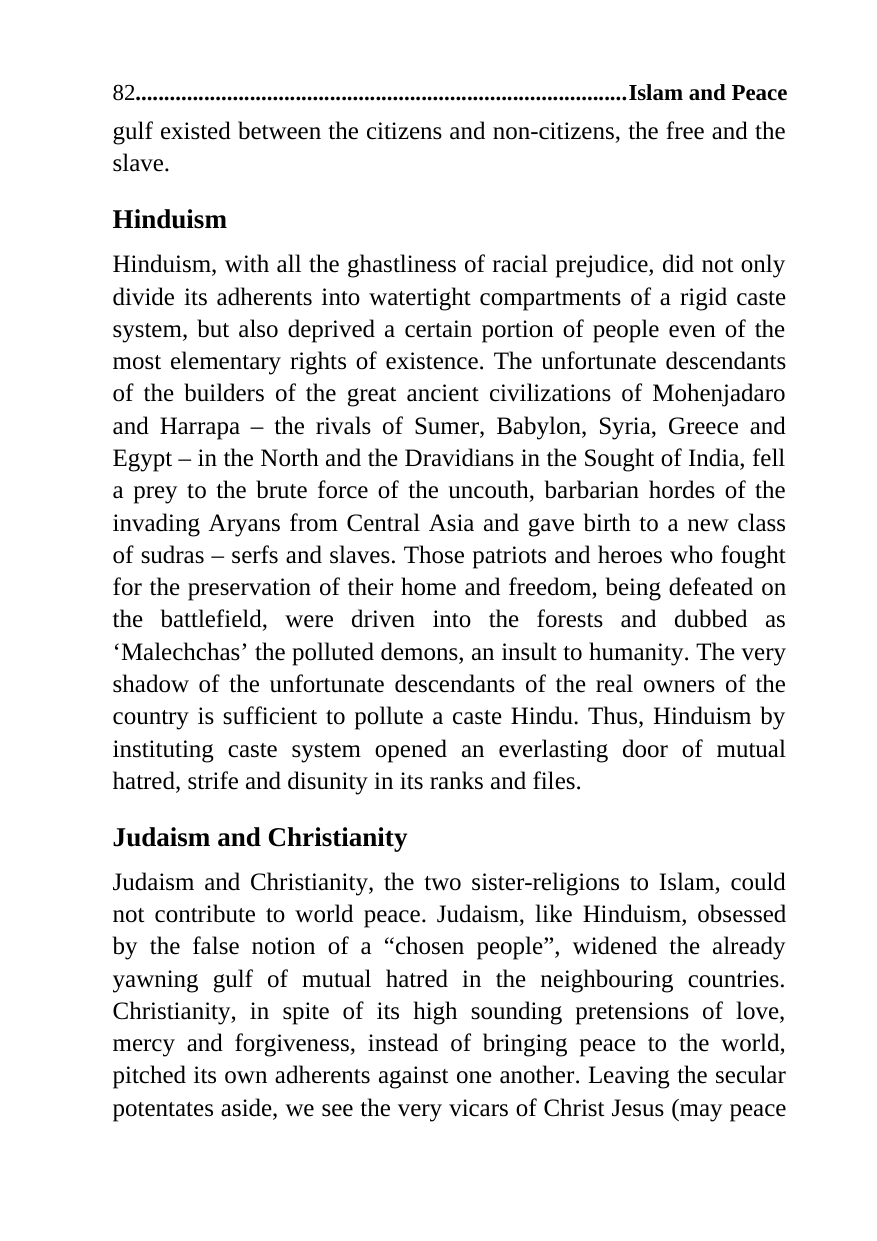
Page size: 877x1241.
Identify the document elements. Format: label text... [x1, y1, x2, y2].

subtitle Hinduism [112, 203, 787, 234]
subtitle Judaism and Christianity [112, 821, 787, 852]
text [112, 864, 787, 1123]
text Hinduism, with all the ghastliness of racial prejudice, did not only divide its adherents into watertight compartments of a rigid caste system, but also deprived a certain portion of people even of the most elementary rights of existence. The unfortunate descendants of the builders of the great ancient civilizations of Mohenjadaro and Harrapa – the rivals of Sumer, Babylon, Syria, Greece and Egypt – in the North and the Dravidians in the Sought of India, fell a prey to the brute force of the uncouth, barbarian hordes of the invading Aryans from Central Asia and gave birth to a new class of sudras – serfs and slaves. Those patriots and heroes who fought for the preservation of their home and freedom, being defeated on the battlefield, were driven into the forests and dubbed as ‘Malechchas’ the polluted demons, an insult to humanity. The very shadow of the unfortunate descendants of the real owners of the country is sufficient to pollute a caste Hindu. Thus, Hinduism by instituting caste system opened an everlasting door of mutual hatred, strife and disunity in its ranks and files. [112, 247, 787, 796]
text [112, 113, 787, 178]
